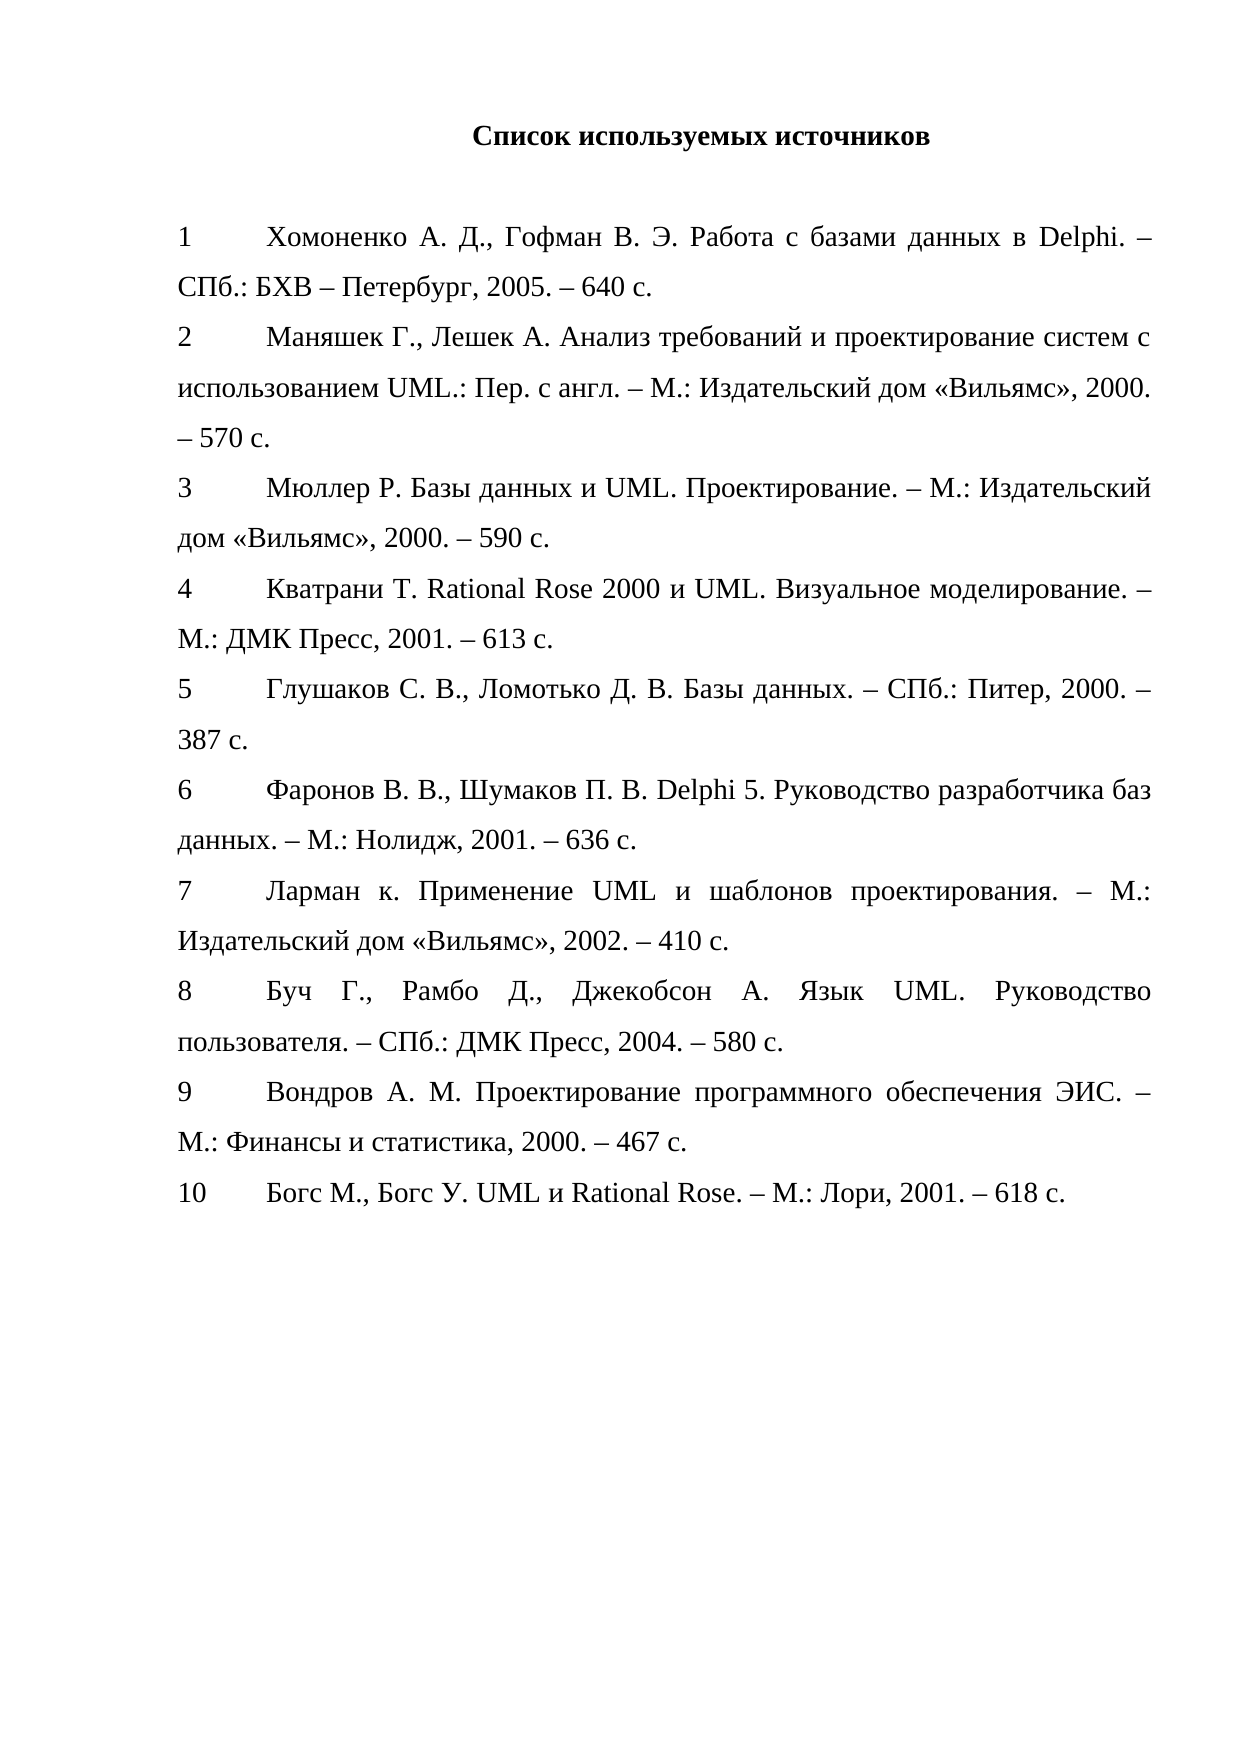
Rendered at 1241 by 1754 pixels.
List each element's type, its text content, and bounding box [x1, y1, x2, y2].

list Буч Г., Рамбо Д., Джекобсон А. Язык UML. Руководство пользователя. – СПб.: ДМК Пресс, 2004. – 580 с. [177, 973, 1152, 1057]
text Список используемых источников [177, 118, 1152, 152]
list Глушаков С. В., Ломотько Д. В. Базы данных. – СПб.: Питер, 2000. – 387 с. [177, 672, 1152, 755]
list Ларман к. Применение UML и шаблонов проектирования. – М.: Издательский дом «Вильямс», 2002. – 410 с. [177, 873, 1152, 957]
list Богс М., Богс У. UML и Rational Rose. – М.: Лори, 2001. – 618 с. [177, 1175, 1152, 1208]
list Вондров А. М. Проектирование программного обеспечения ЭИС. – М.: Финансы и статистика, 2000. – 467 с. [177, 1074, 1152, 1158]
list Маняшек Г., Лешек А. Анализ требований и проектирование систем с использованием UML.: Пер. с англ. – М.: Издательский дом «Вильямс», 2000. – 570 с. [177, 319, 1152, 453]
list Фаронов В. В., Шумаков П. В. Delphi 5. Руководство разработчика баз данных. – М.: Нолидж, 2001. – 636 с. [177, 772, 1152, 856]
list Кватрани Т. Rational Rose 2000 и UML. Визуальное моделирование. – М.: ДМК Пресс, 2001. – 613 с. [177, 571, 1152, 655]
list Мюллер Р. Базы данных и UML. Проектирование. – М.: Издательский дом «Вильямс», 2000. – 590 с. [177, 470, 1152, 554]
list Хомоненко А. Д., Гофман В. Э. Работа с базами данных в Delphi. – СПб.: БХВ – Петербург, 2005. – 640 с. [177, 219, 1152, 303]
